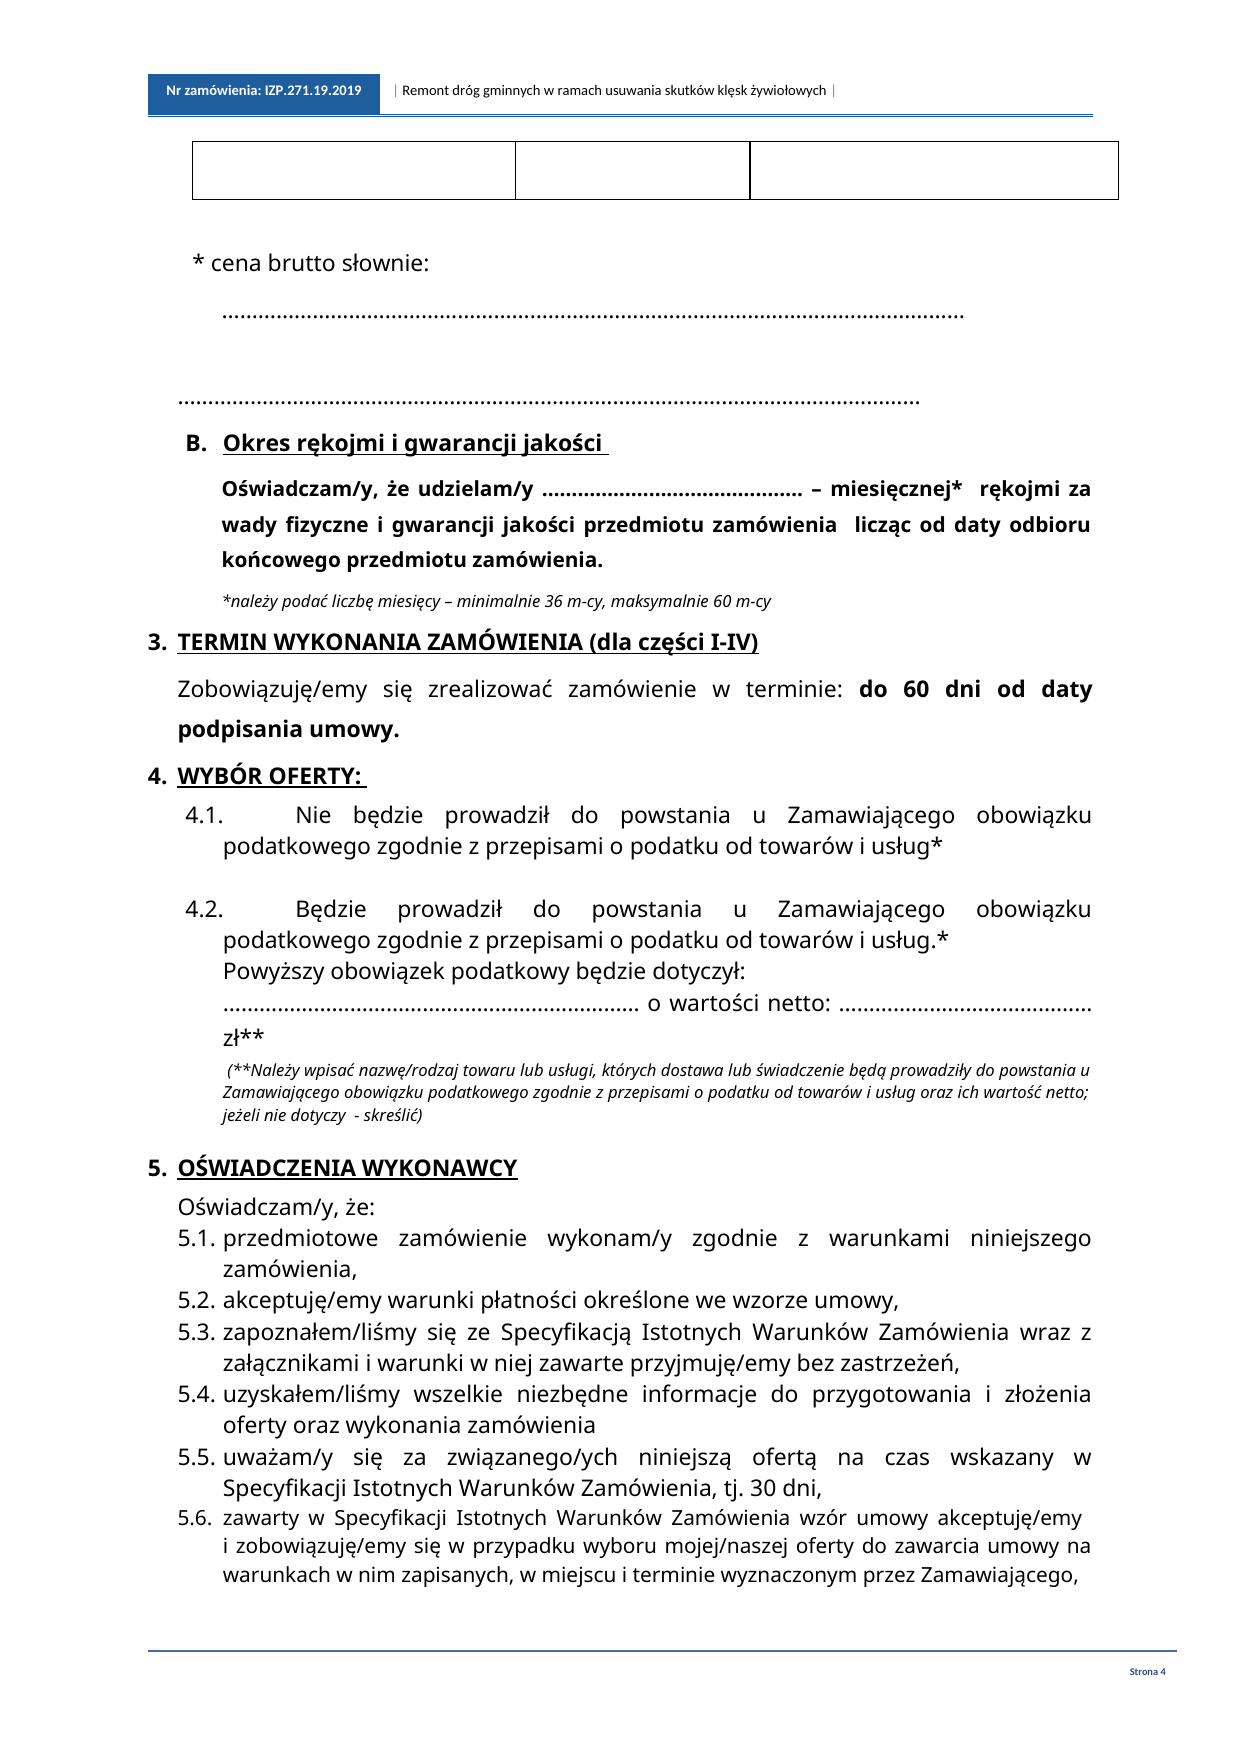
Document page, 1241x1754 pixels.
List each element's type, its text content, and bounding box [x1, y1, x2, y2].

list OŚWIADCZENIA WYKONAWCY [148, 1151, 1093, 1183]
list Okres rękojmi i gwarancji jakości [185, 427, 1093, 458]
text *należy podać liczbę miesięcy – minimalnie 36 m-cy, maksymalnie 60 m-cy [221, 589, 1093, 612]
list zawarty w Specyfikacji Istotnych Warunków Zamówienia wzór umowy akceptuję/emy i zobowiązuję/emy się w przypadku wyboru mojej/naszej oferty do zawarcia umowy na warunkach w nim zapisanych, w miejscu i terminie wyznaczonym przez Zamawiającego, [177, 1503, 1093, 1588]
text Zobowiązuję/emy się zrealizować zamówienie w terminie: do 60 dni od daty podpisania umowy. [177, 673, 1093, 744]
text Oświadczam/y, że: [177, 1191, 1093, 1222]
list akceptuję/emy warunki płatności określone we wzorze umowy, [177, 1284, 1093, 1316]
text …………………………………………………………… o wartości netto: …………………………………… zł** [223, 986, 1093, 1054]
text * cena brutto słownie: …………………………………………………………………………………………………………… [192, 247, 1093, 325]
table_cell [193, 142, 515, 199]
table_cell [516, 142, 749, 199]
list WYBÓR OFERTY: [148, 760, 1093, 791]
list przedmiotowe zamówienie wykonam/y zgodnie z warunkami niniejszego zamówienia, [177, 1222, 1093, 1284]
text Powyższy obowiązek podatkowy będzie dotyczył: [223, 955, 1093, 986]
text (**Należy wpisać nazwę/rodzaj towaru lub usługi, których dostawa lub świadczenie będą prowadziły do powstania u Zamawiającego obowiązku podatkowego zgodnie z przepisami o podatku od towarów i usług oraz ich wartość netto; jeżeli nie dotyczy - skreślić) [223, 1058, 1093, 1126]
table_cell [751, 142, 1118, 199]
list zapoznałem/liśmy się ze Specyfikacją Istotnych Warunków Zamówienia wraz z załącznikami i warunki w niej zawarte przyjmuję/emy bez zastrzeżeń, [177, 1316, 1093, 1378]
list Nie będzie prowadził do powstania u Zamawiającego obowiązku podatkowego zgodnie z przepisami o podatku od towarów i usług* [185, 799, 1093, 861]
list uważam/y się za związanego/ych niniejszą ofertą na czas wskazany w Specyfikacji Istotnych Warunków Zamówienia, tj. 30 dni, [177, 1441, 1093, 1503]
list TERMIN WYKONANIA ZAMÓWIENIA (dla części I-IV) [148, 626, 1093, 657]
list uzyskałem/liśmy wszelkie niezbędne informacje do przygotowania i złożenia oferty oraz wykonania zamówienia [177, 1378, 1093, 1441]
list Będzie prowadził do powstania u Zamawiającego obowiązku podatkowego zgodnie z przepisami o podatku od towarów i usług.* [185, 893, 1093, 955]
text …………………………………………………………………………………………………………… [148, 341, 1093, 411]
